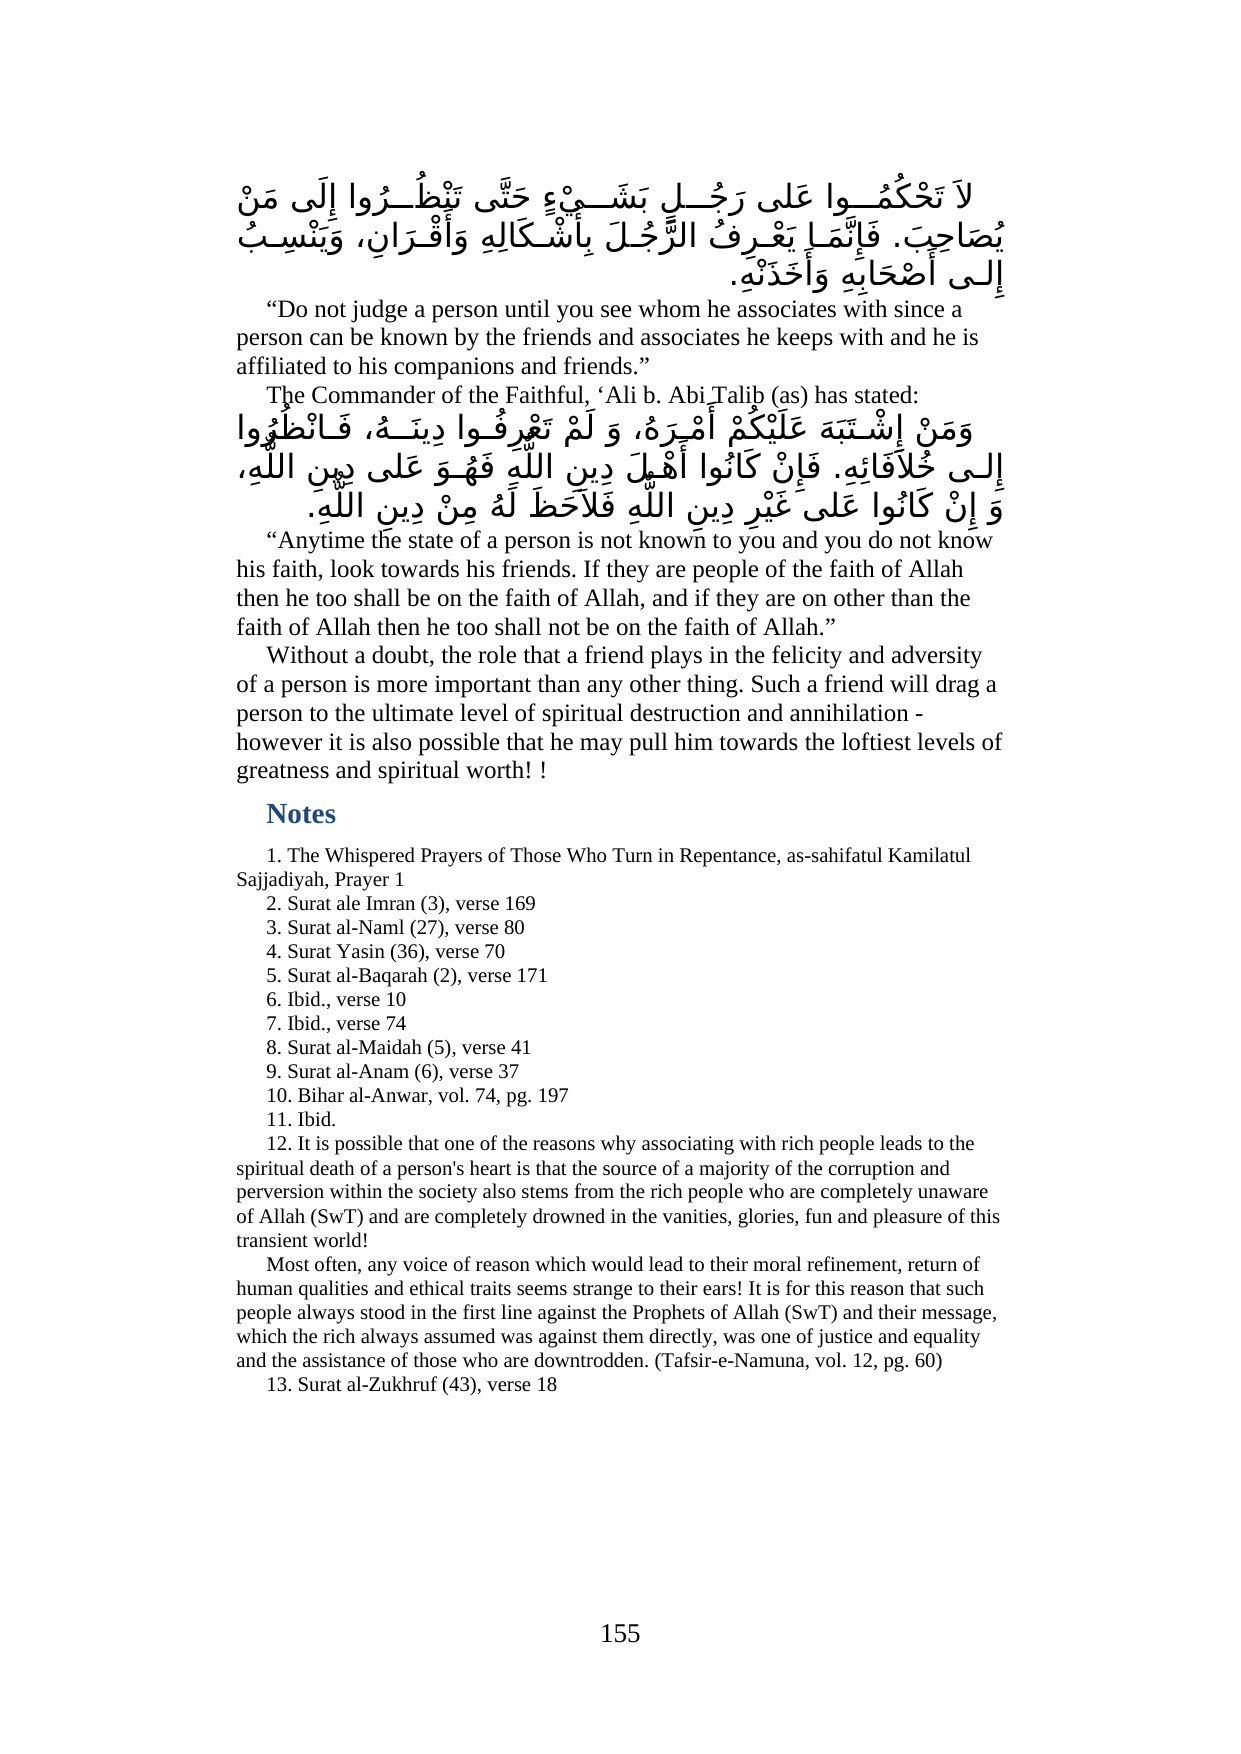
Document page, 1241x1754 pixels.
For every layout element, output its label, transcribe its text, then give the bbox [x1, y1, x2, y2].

text 13. Surat al-Zukhruf (43), verse 18 [236, 1372, 1004, 1396]
text 1. The Whispered Prayers of Those Who Turn in Repentance, as-sahifatul Kamilatul Sajjadiyah, Prayer 1 [236, 843, 1004, 891]
text 3. Surat al-Naml (27), verse 80 [236, 915, 1004, 939]
text لاَ تَحْكُمُوا عَلى رَجُلٍ بَشَيْءٍ حَتَّى تَنْظُرُوا إِلَى مَنْ يُصَاحِبَ. فَإِنَّمَا يَعْرِفُ الرَّجُلَ بِأَشْكَالِهِ وَأَقْرَانِ، وَيَنْسِبُ إِلـى أَصْحَابِهِ وَأَخَذَنْهِ. [236, 177, 1004, 294]
text 11. Ibid. [236, 1107, 1004, 1131]
text 5. Surat al-Baqarah (2), verse 171 [236, 963, 1004, 987]
text 4. Surat Yasin (36), verse 70 [236, 939, 1004, 963]
subtitle Notes [236, 797, 1004, 830]
text 6. Ibid., verse 10 [236, 987, 1004, 1011]
text “Do not judge a person until you see whom he associates with since a person can be known by the friends and associates he keeps with and he is affiliated to his companions and friends.” [236, 294, 1004, 380]
text 12. It is possible that one of the reasons why associating with rich people leads to the spiritual death of a person's heart is that the source of a majority of the corruption and perversion within the society also stems from the rich people who are completely unaware of Allah (SwT) and are completely drowned in the vanities, glories, fun and pleasure of this transient world! [236, 1131, 1004, 1252]
text 7. Ibid., verse 74 [236, 1011, 1004, 1035]
text Without a doubt, the role that a friend plays in the felicity and adversity of a person is more important than any other thing. Such a friend will drag a person to the ultimate level of spiritual destruction and annihilation - however it is also possible that he may pull him towards the loftiest levels of greatness and spiritual worth! ! [236, 640, 1004, 784]
text 8. Surat al-Maidah (5), verse 41 [236, 1035, 1004, 1059]
text 2. Surat ale Imran (3), verse 169 [236, 891, 1004, 915]
text 9. Surat al-Anam (6), verse 37 [236, 1059, 1004, 1083]
text 10. Bihar al-Anwar, vol. 74, pg. 197 [236, 1083, 1004, 1107]
text وَمَنْ إِشْتَبَهَ عَلَيْكُمْ أَمْرَهُ، وَ لَمْ تَعْرِفُوا دِينَـهُ، فَانْظُرُوا إِلـى خُلاَفَائِهِ. فَإِنْ كَانُوا أَهْلَ دِينِ اللٌّهِ فَهُوَ عَلى دِينِ اللٌّهِ، وَ إِنْ كَانُوا عَلى غَيْرِ دِينِ اللٌّهِ فَلاَحَظَ لَهُ مِنْ دِينِ اللٌّهِ. [236, 409, 1004, 525]
text Most often, any voice of reason which would lead to their moral refinement, return of human qualities and ethical traits seems strange to their ears! It is for this reason that such people always stood in the first line against the Prophets of Allah (SwT) and their message, which the rich always assumed was against them directly, was one of justice and equality and the assistance of those who are downtrodden. (Tafsir-e-Namuna, vol. 12, pg. 60) [236, 1252, 1004, 1372]
text The Commander of the Faithful, ‘Ali b. Abi Talib (as) has stated: [236, 380, 1004, 409]
text “Anytime the state of a person is not known to you and you do not know his faith, look towards his friends. If they are people of the faith of Allah then he too shall be on the faith of Allah, and if they are on other than the faith of Allah then he too shall not be on the faith of Allah.” [236, 525, 1004, 640]
